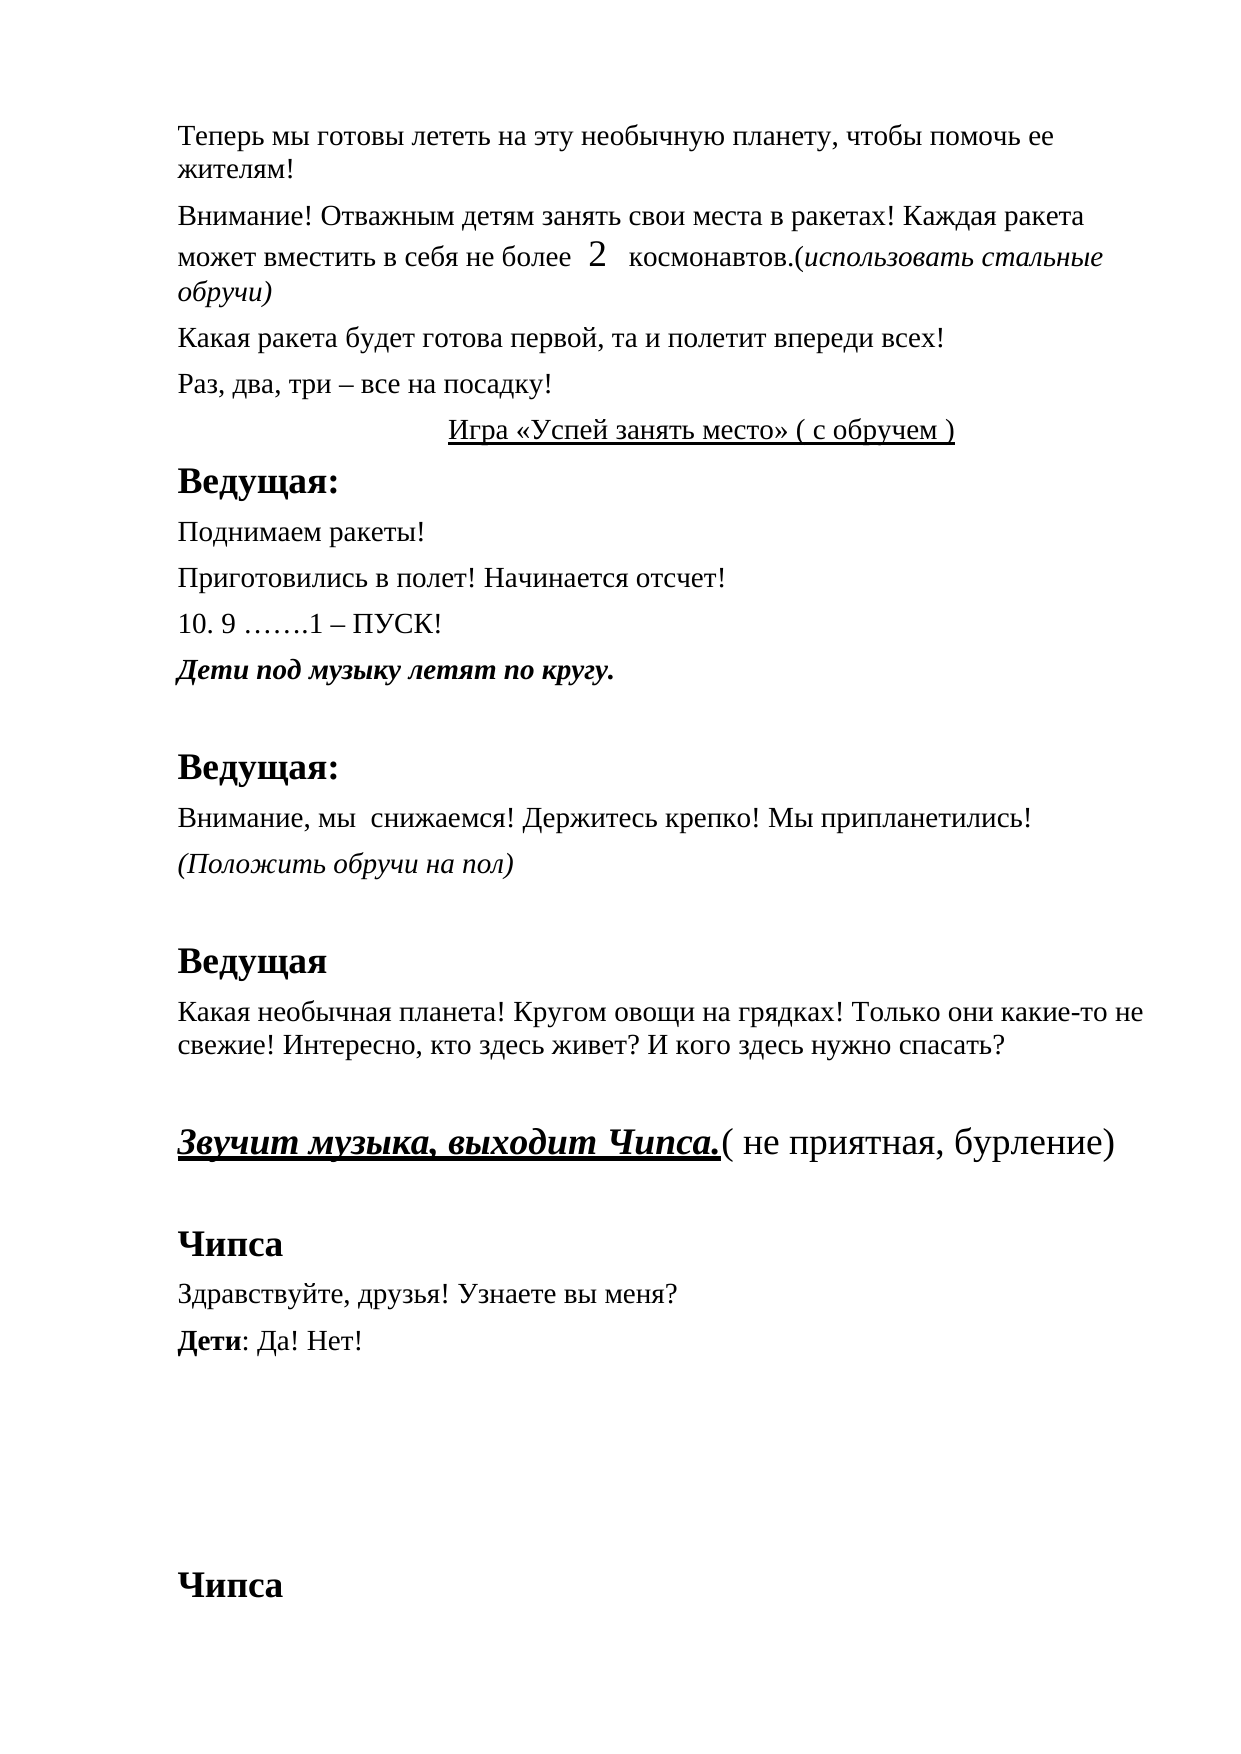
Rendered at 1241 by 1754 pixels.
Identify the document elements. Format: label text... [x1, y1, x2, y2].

text Игра «Успей занять место» ( с обручем ) [251, 412, 1152, 446]
text Дети под музыку летят по кругу. [177, 652, 1152, 686]
text 10. 9 …….1 – ПУСК! [177, 606, 1152, 640]
text Внимание, мы снижаемся! Держитесь крепко! Мы припланетились! [177, 800, 1152, 833]
text Раз, два, три – все на посадку! [177, 366, 1152, 400]
text Ведущая: [177, 458, 1152, 502]
text Теперь мы готовы лететь на эту необычную планету, чтобы помочь ее жителям! [177, 118, 1152, 185]
text Внимание! Отважным детям занять свои места в ракетах! Каждая ракета может вместить в себя не более 2 космонавтов.(использовать стальные обручи) [177, 198, 1152, 308]
text Какая ракета будет готова первой, та и полетит впереди всех! [177, 320, 1152, 354]
text Дети: Да! Нет! [177, 1323, 1152, 1356]
text Звучит музыка, выходит Чипса.( не приятная, бурление) [177, 1119, 1152, 1162]
text Чипса [177, 1562, 1152, 1606]
text Ведущая: [177, 744, 1152, 787]
text Здравствуйте, друзья! Узнаете вы меня? [177, 1277, 1152, 1310]
text Приготовились в полет! Начинается отсчет! [177, 560, 1152, 594]
text Чипса [177, 1221, 1152, 1264]
text Поднимаем ракеты! [177, 514, 1152, 548]
text (Положить обручи на пол) [177, 846, 1152, 879]
text Какая необычная планета! Кругом овощи на грядках! Только они какие-то не свежие! Интересно, кто здесь живет? И кого здесь нужно спасать? [177, 994, 1152, 1061]
text Ведущая [177, 938, 1152, 981]
